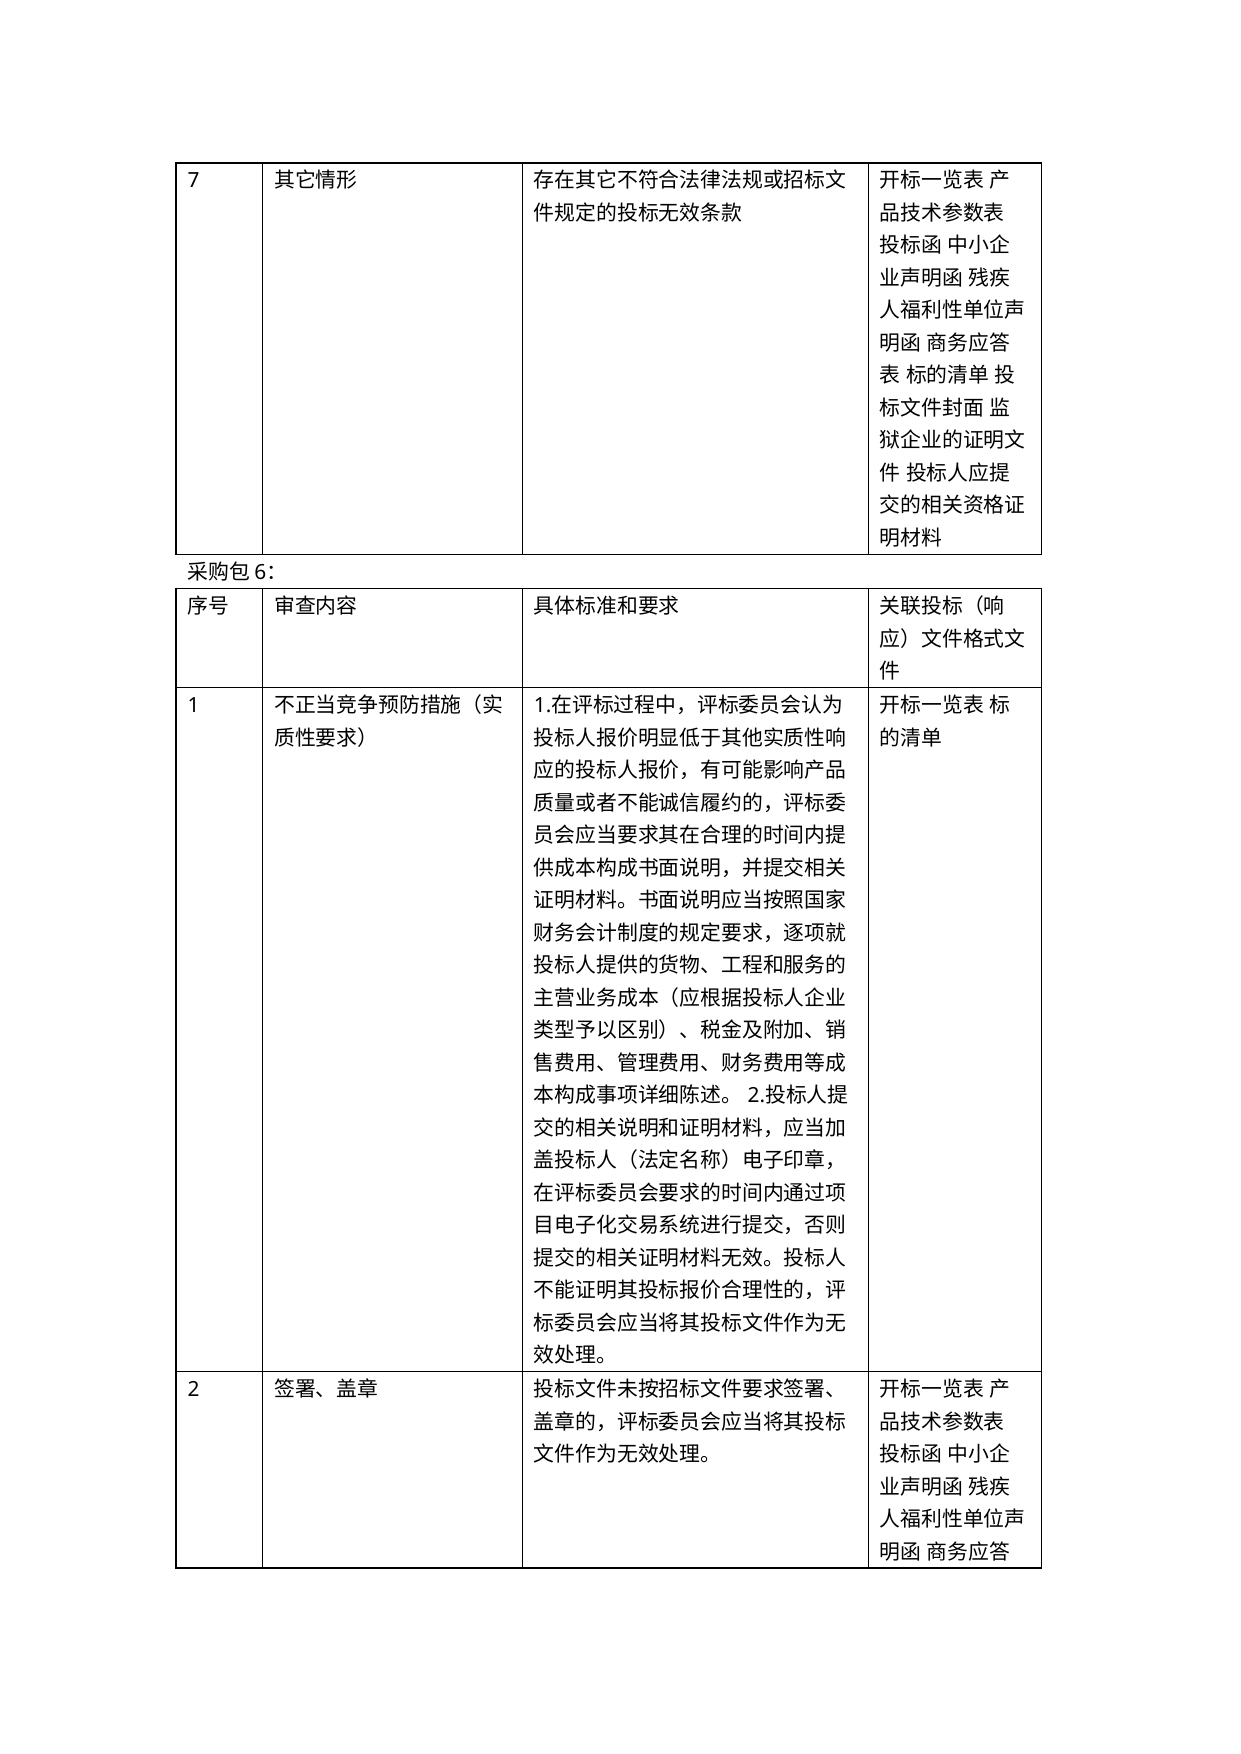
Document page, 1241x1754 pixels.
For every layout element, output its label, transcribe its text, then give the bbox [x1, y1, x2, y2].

table_cell 签署、盖章 [263, 1372, 522, 1567]
table_cell 开标一览表 产品技术参数表 投标函 中小企业声明函 残疾人福利性单位声明函 商务应答表 标的清单 投标文件封面 监狱企业的证明文件 投标人应提交的相关资格证明材料 [869, 164, 1041, 553]
table_cell 7 [177, 164, 262, 553]
text 采购包6： [187, 555, 1053, 588]
table_cell 不正当竞争预防措施（实质性要求） [263, 688, 522, 1371]
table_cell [523, 1372, 868, 1567]
table_cell 其它情形 [263, 164, 522, 553]
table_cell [869, 1372, 1041, 1567]
table_header 关联投标（响应）文件格式文件 [869, 589, 1041, 687]
table_cell 存在其它不符合法律法规或招标文件规定的投标无效条款 [523, 164, 868, 553]
table_cell 开标一览表 标的清单 [869, 688, 1041, 1371]
table_header 序号 [177, 589, 262, 687]
table_cell 1 [177, 688, 262, 1371]
table_header 审查内容 [263, 589, 522, 687]
table_cell 1.在评标过程中，评标委员会认为投标人报价明显低于其他实质性响应的投标人报价，有可能影响产品质量或者不能诚信履约的，评标委员会应当要求其在合理的时间内提供成本构成书面说明，并提交相关证明材料。书面说明应当按照国家财务会计制度的规定要求，逐项就投标人提供的货物、工程和服务的主营业务成本（应根据投标人企业类型予以区别）、税金及附加、销售费用、管理费用、财务费用等成本构成事项详细陈述。 2.投标人提交的相关说明和证明材料，应当加盖投标人（法定名称）电子印章，在评标委员会要求的时间内通过项目电子化交易系统进行提交，否则提交的相关证明材料无效。投标人不能证明其投标报价合理性的，评标委员会应当将其投标文件作为无效处理。 [523, 688, 868, 1371]
table_header 具体标准和要求 [523, 589, 868, 687]
table_cell 2 [177, 1372, 262, 1567]
